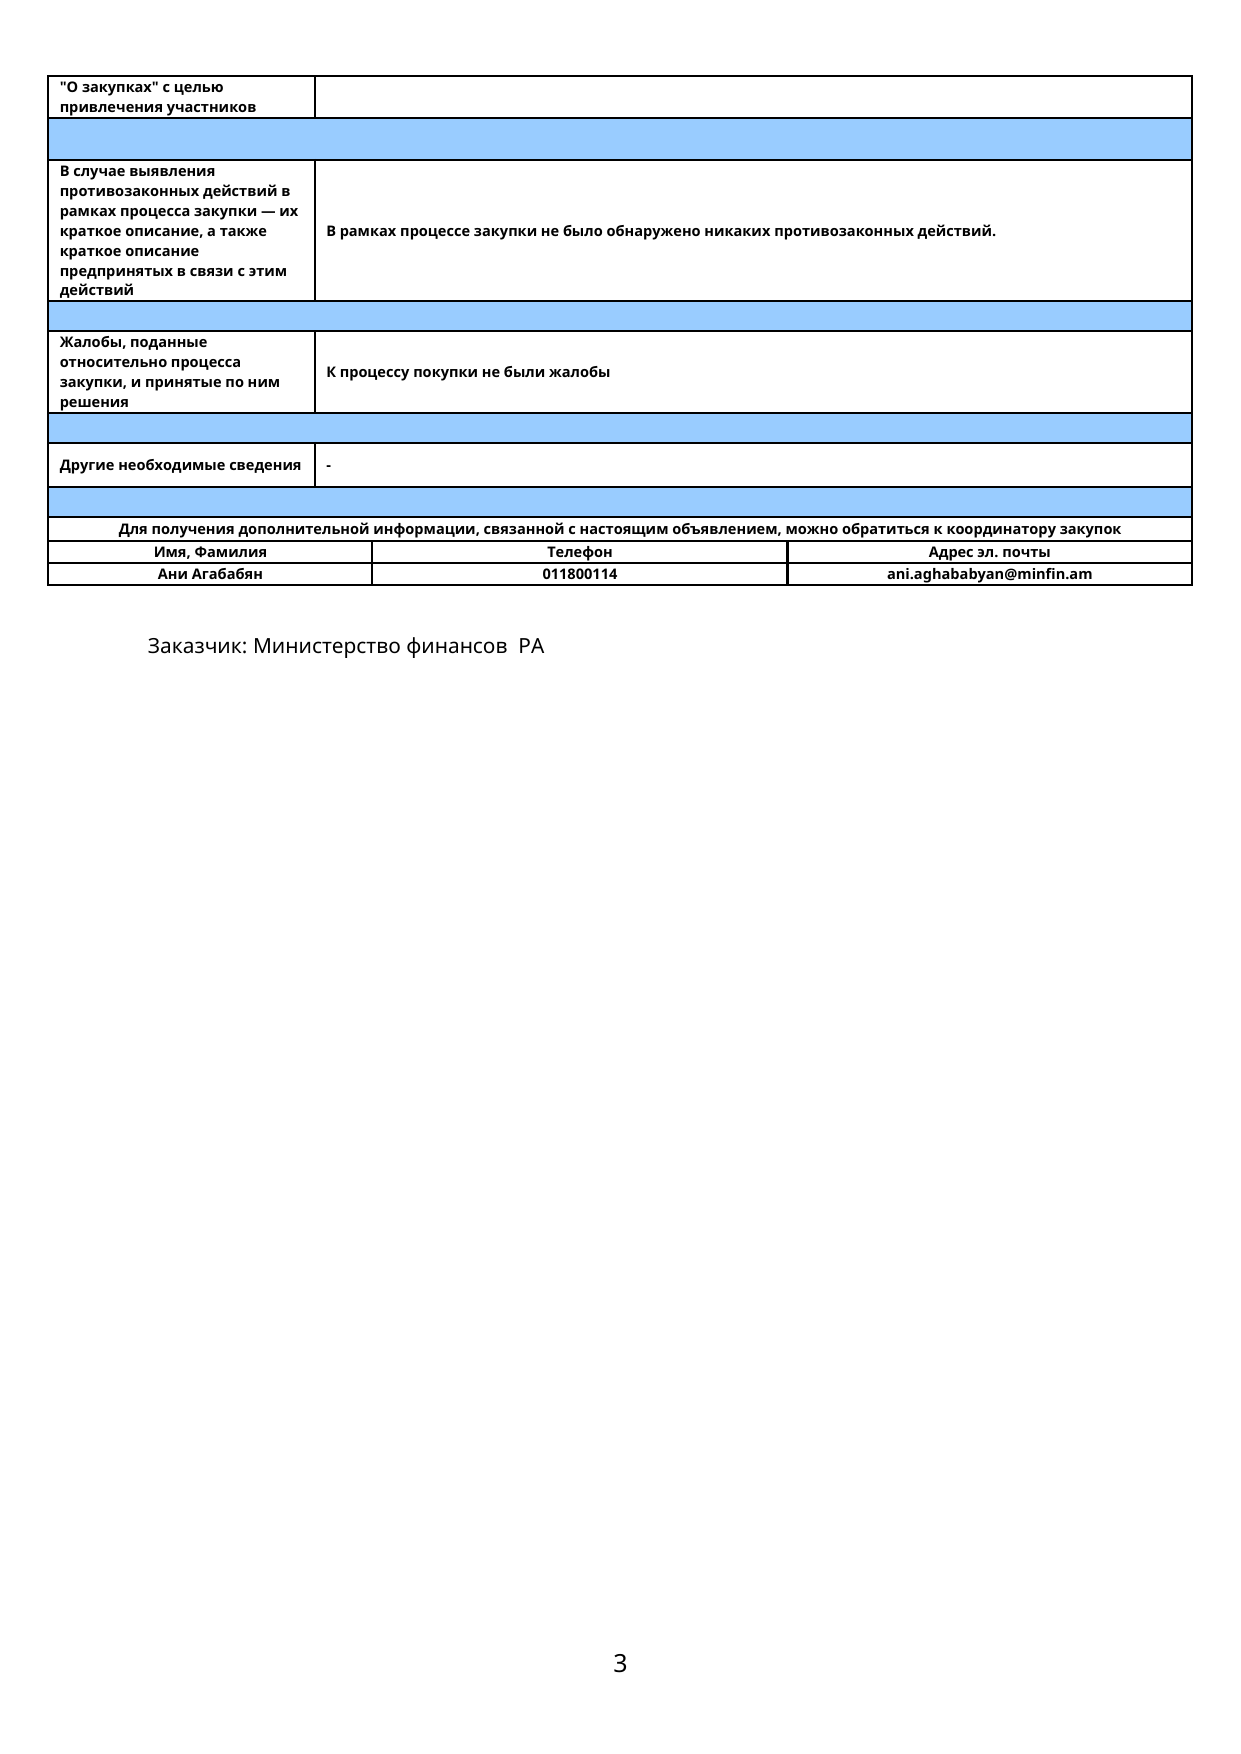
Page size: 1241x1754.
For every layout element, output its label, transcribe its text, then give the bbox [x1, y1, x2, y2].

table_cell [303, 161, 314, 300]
table_cell ani.aghababyan@minfin.am [789, 564, 1191, 584]
table_cell В рамках процессе закупки не было обнаружено никаких противозаконных действий. [316, 161, 1191, 300]
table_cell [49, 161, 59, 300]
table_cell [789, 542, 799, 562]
table_cell [49, 488, 1191, 516]
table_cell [316, 77, 1191, 117]
table_cell Ани Агабабян [49, 564, 371, 584]
table_cell К процессу покупки не были жалобы [316, 332, 1191, 412]
text Заказчик: Министерствo финансов РА [148, 631, 1092, 659]
table_cell Для получения дополнительной информации, связанной с настоящим объявлением, можно обратиться к координатору закупок [49, 518, 1191, 540]
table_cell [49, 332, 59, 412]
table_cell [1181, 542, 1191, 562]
table_cell [49, 414, 1191, 442]
table_cell [49, 302, 1191, 330]
table_cell 011800114 [373, 564, 786, 584]
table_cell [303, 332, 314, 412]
table_cell [49, 119, 1191, 159]
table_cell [49, 77, 314, 117]
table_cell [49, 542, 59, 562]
table_cell Другие необходимые сведения [49, 444, 314, 486]
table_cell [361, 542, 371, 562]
table_cell - [316, 444, 1191, 486]
